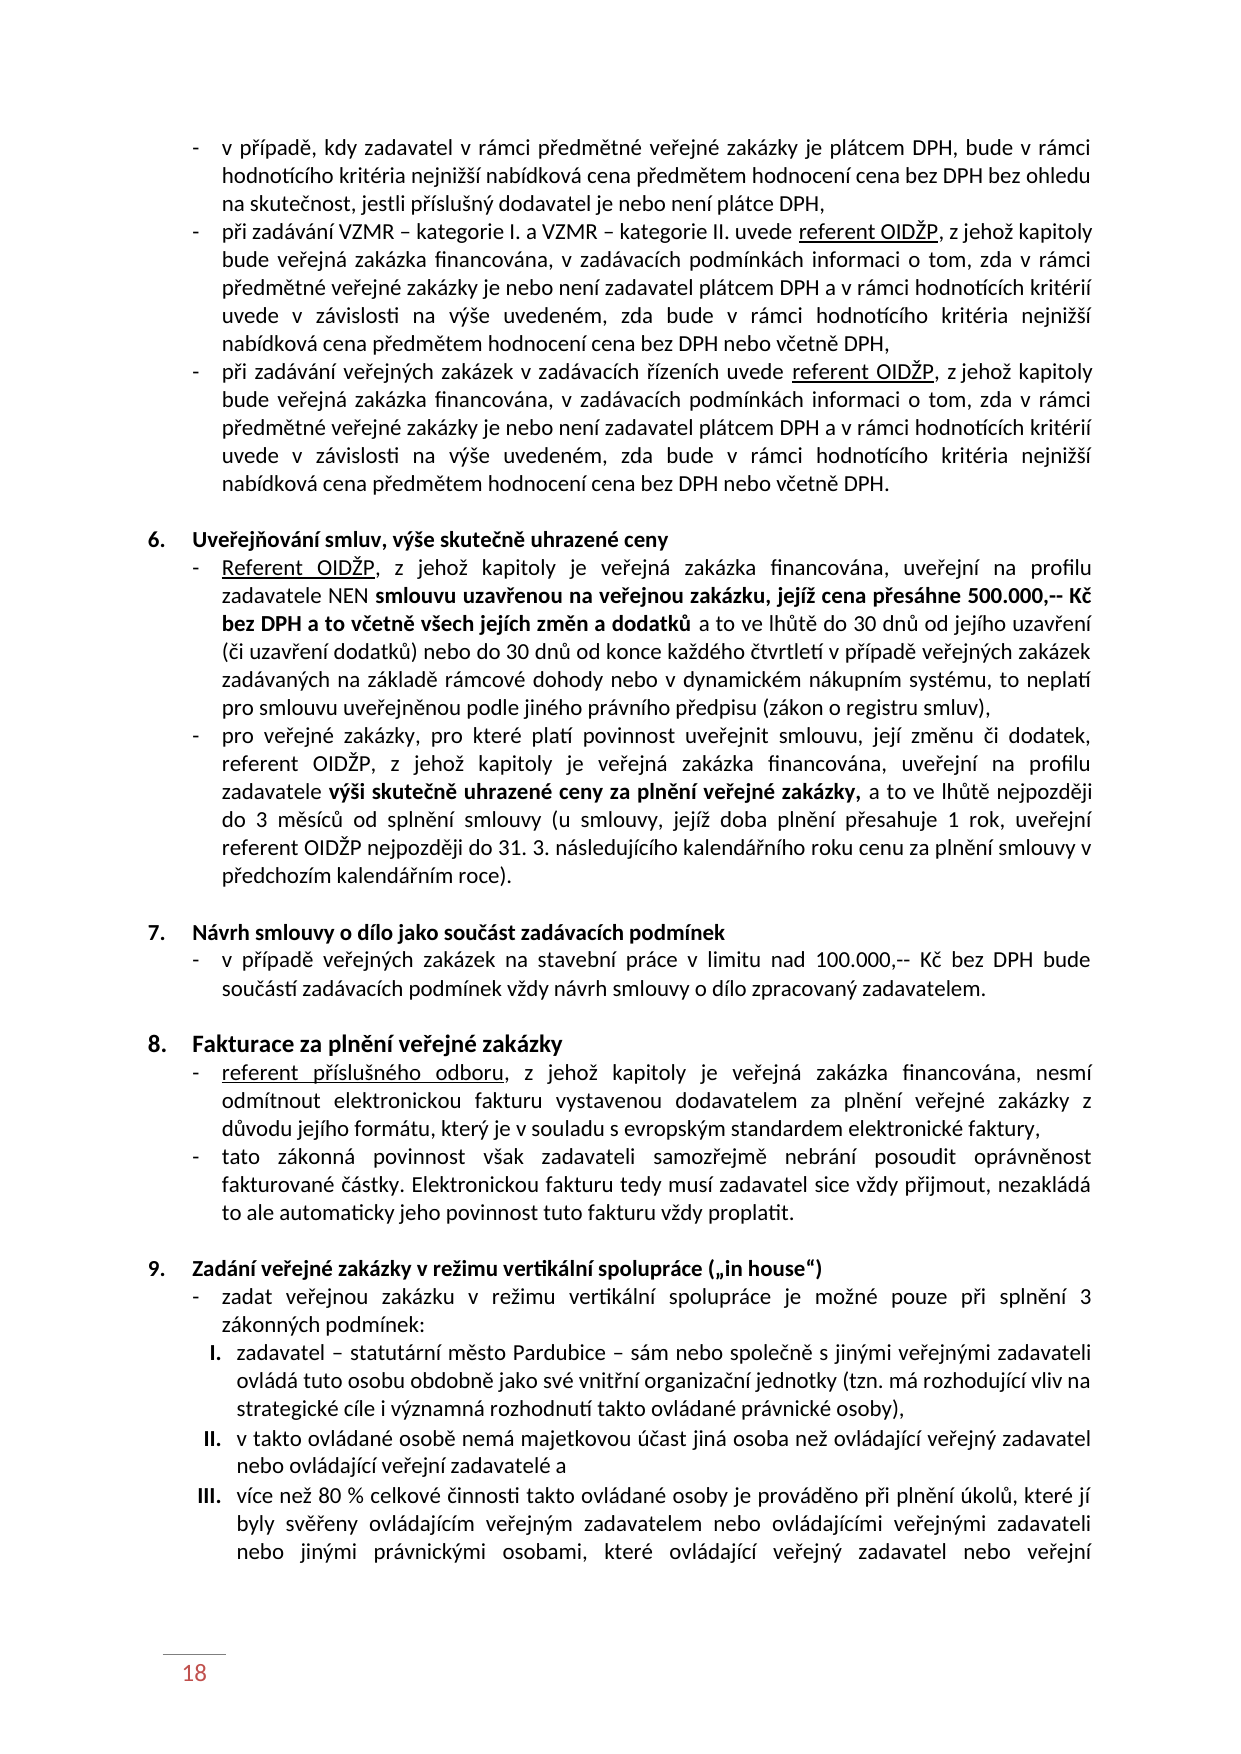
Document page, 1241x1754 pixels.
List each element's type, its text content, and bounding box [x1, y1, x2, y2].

list Fakturace za plnění veřejné zakázky [148, 1029, 1093, 1058]
list Zadání veřejné zakázky v režimu vertikální spolupráce („in house“) [148, 1254, 1093, 1282]
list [222, 1481, 1093, 1566]
list pro veřejné zakázky, pro které platí povinnost uveřejnit smlouvu, její změnu či dodatek, referent OIDŽP, z jehož kapitoly je veřejná zakázka financována, uveřejní na profilu zadavatele výši skutečně uhrazené ceny za plnění veřejné zakázky, a to ve lhůtě nejpozději do 3 měsíců od splnění smlouvy (u smlouvy, jejíž doba plnění přesahuje 1 rok, uveřejní referent OIDŽP nejpozději do 31. 3. následujícího kalendářního roku cenu za plnění smlouvy v předchozím kalendářním roce). [192, 721, 1093, 889]
list Návrh smlouvy o dílo jako součást zadávacích podmínek [148, 917, 1093, 946]
list Referent OIDŽP, z jehož kapitoly je veřejná zakázka financována, uveřejní na profilu zadavatele NEN smlouvu uzavřenou na veřejnou zakázku, jejíž cena přesáhne 500.000,-- Kč bez DPH a to včetně všech jejích změn a dodatků a to ve lhůtě do 30 dnů od jejího uzavření (či uzavření dodatků) nebo do 30 dnů od konce každého čtvrtletí v případě veřejných zakázek zadávaných na základě rámcové dohody nebo v dynamickém nákupním systému, to neplatí pro smlouvu uveřejněnou podle jiného právního předpisu (zákon o registru smluv), [192, 553, 1093, 721]
list zadavatel – statutární město Pardubice – sám nebo společně s jinými veřejnými zadavateli ovládá tuto osobu obdobně jako své vnitřní organizační jednotky (tzn. má rozhodující vliv na strategické cíle i významná rozhodnutí takto ovládané právnické osoby), [222, 1338, 1093, 1422]
list Uveřejňování smluv, výše skutečně uhrazené ceny [148, 525, 1093, 553]
list při zadávání VZMR – kategorie I. a VZMR – kategorie II. uvede referent OIDŽP, z jehož kapitoly bude veřejná zakázka financována, v zadávacích podmínkách informaci o tom, zda v rámci předmětné veřejné zakázky je nebo není zadavatel plátcem DPH a v rámci hodnotících kritérií uvede v závislosti na výše uvedeném, zda bude v rámci hodnotícího kritéria nejnižší nabídková cena předmětem hodnocení cena bez DPH nebo včetně DPH, [192, 217, 1093, 357]
list v takto ovládané osobě nemá majetkovou účast jiná osoba než ovládající veřejný zadavatel nebo ovládající veřejní zadavatelé a [222, 1424, 1093, 1480]
list v případě, kdy zadavatel v rámci předmětné veřejné zakázky je plátcem DPH, bude v rámci hodnotícího kritéria nejnižší nabídková cena předmětem hodnocení cena bez DPH bez ohledu na skutečnost, jestli příslušný dodavatel je nebo není plátce DPH, [192, 133, 1093, 217]
list v případě veřejných zakázek na stavební práce v limitu nad 100.000,-- Kč bez DPH bude součástí zadávacích podmínek vždy návrh smlouvy o dílo zpracovaný zadavatelem. [192, 946, 1093, 1002]
list tato zákonná povinnost však zadavateli samozřejmě nebrání posoudit oprávněnost fakturované částky. Elektronickou fakturu tedy musí zadavatel sice vždy přijmout, nezakládá to ale automaticky jeho povinnost tuto fakturu vždy proplatit. [192, 1142, 1093, 1226]
list při zadávání veřejných zakázek v zadávacích řízeních uvede referent OIDŽP, z jehož kapitoly bude veřejná zakázka financována, v zadávacích podmínkách informaci o tom, zda v rámci předmětné veřejné zakázky je nebo není zadavatel plátcem DPH a v rámci hodnotících kritérií uvede v závislosti na výše uvedeném, zda bude v rámci hodnotícího kritéria nejnižší nabídková cena předmětem hodnocení cena bez DPH nebo včetně DPH. [192, 357, 1093, 497]
list zadat veřejnou zakázku v režimu vertikální spolupráce je možné pouze při splnění 3 zákonných podmínek: [192, 1282, 1093, 1338]
list referent příslušného odboru, z jehož kapitoly je veřejná zakázka financována, nesmí odmítnout elektronickou fakturu vystavenou dodavatelem za plnění veřejné zakázky z důvodu jejího formátu, který je v souladu s evropským standardem elektronické faktury, [192, 1058, 1093, 1142]
